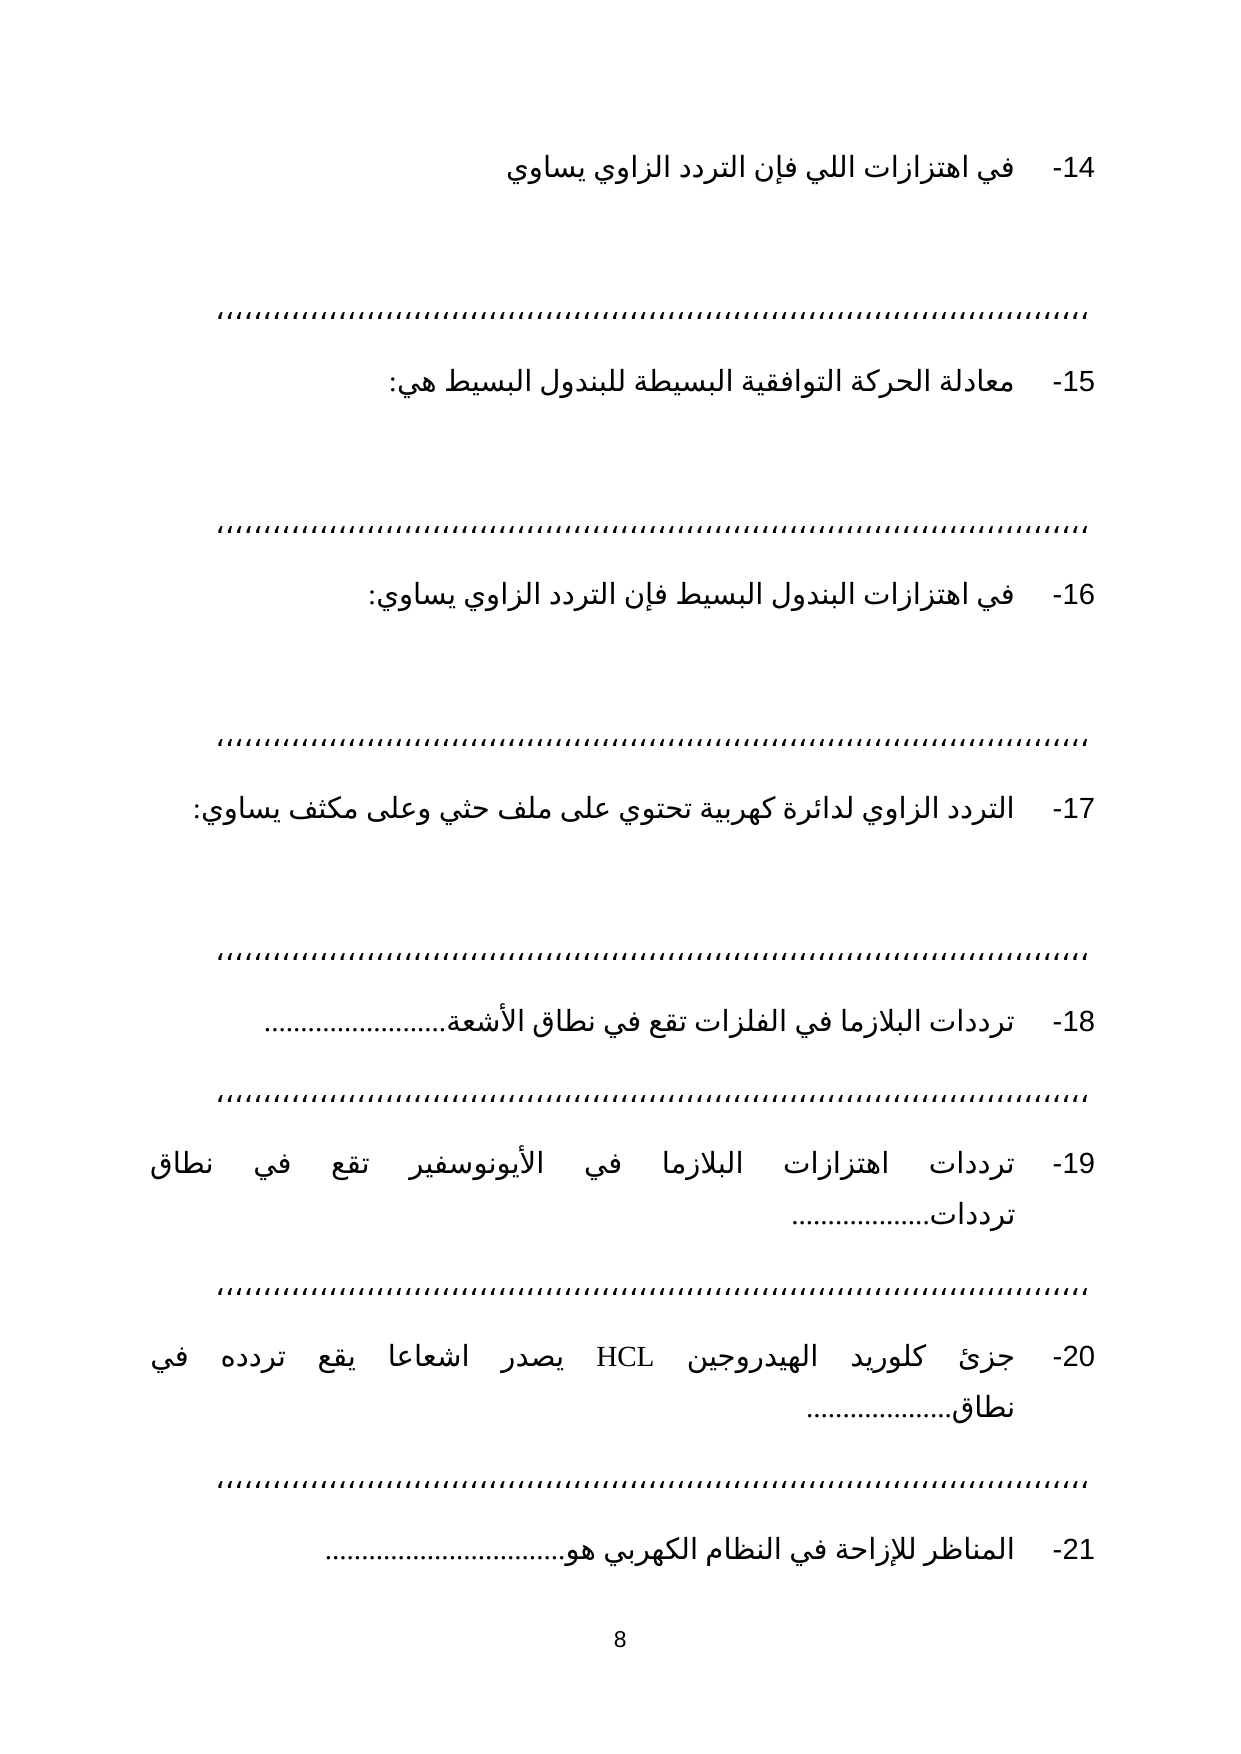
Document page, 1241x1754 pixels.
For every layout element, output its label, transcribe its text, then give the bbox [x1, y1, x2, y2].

text ،،،،،،،،،،،،،،،،،،،،،،،،،،،،،،،،،،،،،،،،،،،،،،،،،،،،،،،،،،،،،،،،،،،،،،،،،،،،،،،،،،،،،،،،،،،،، [150, 719, 1090, 753]
list معادلة الحركة التوافقية البسيطة للبندول البسيط هي: [150, 363, 1053, 397]
list التردد الزاوي لدائرة كهربية تحتوي على ملف حثي وعلى مكثف يساوي: [150, 791, 1053, 824]
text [150, 1461, 1090, 1494]
text ،،،،،،،،،،،،،،،،،،،،،،،،،،،،،،،،،،،،،،،،،،،،،،،،،،،،،،،،،،،،،،،،،،،،،،،،،،،،،،،،،،،،،،،،،،،،، [150, 1075, 1090, 1109]
list ترددات اهتزازات البلازما في الأيونوسفير تقع في نطاق ترددات................... [150, 1147, 1053, 1231]
list المناظر للإزاحة في النظام الكهربي هو................................. [150, 1532, 1053, 1566]
list جزئ كلوريد الهيدروجين HCL يصدر اشعاعا يقع تردده في نطاق.................... [150, 1339, 1053, 1423]
text ،،،،،،،،،،،،،،،،،،،،،،،،،،،،،،،،،،،،،،،،،،،،،،،،،،،،،،،،،،،،،،،،،،،،،،،،،،،،،،،،،،،،،،،،،،،،، [150, 1268, 1090, 1302]
list في اهتزازات البندول البسيط فإن التردد الزاوي يساوي: [150, 577, 1053, 611]
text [150, 292, 1090, 326]
list ترددات البلازما في الفلزات تقع في نطاق الأشعة......................... [150, 1004, 1053, 1038]
list في اهتزازات اللي فإن التردد الزاوي يساوي [150, 150, 1053, 184]
text ،،،،،،،،،،،،،،،،،،،،،،،،،،،،،،،،،،،،،،،،،،،،،،،،،،،،،،،،،،،،،،،،،،،،،،،،،،،،،،،،،،،،،،،،،،،،، [150, 506, 1090, 539]
text ،،،،،،،،،،،،،،،،،،،،،،،،،،،،،،،،،،،،،،،،،،،،،،،،،،،،،،،،،،،،،،،،،،،،،،،،،،،،،،،،،،،،،،،،،،،،، [150, 933, 1090, 967]
